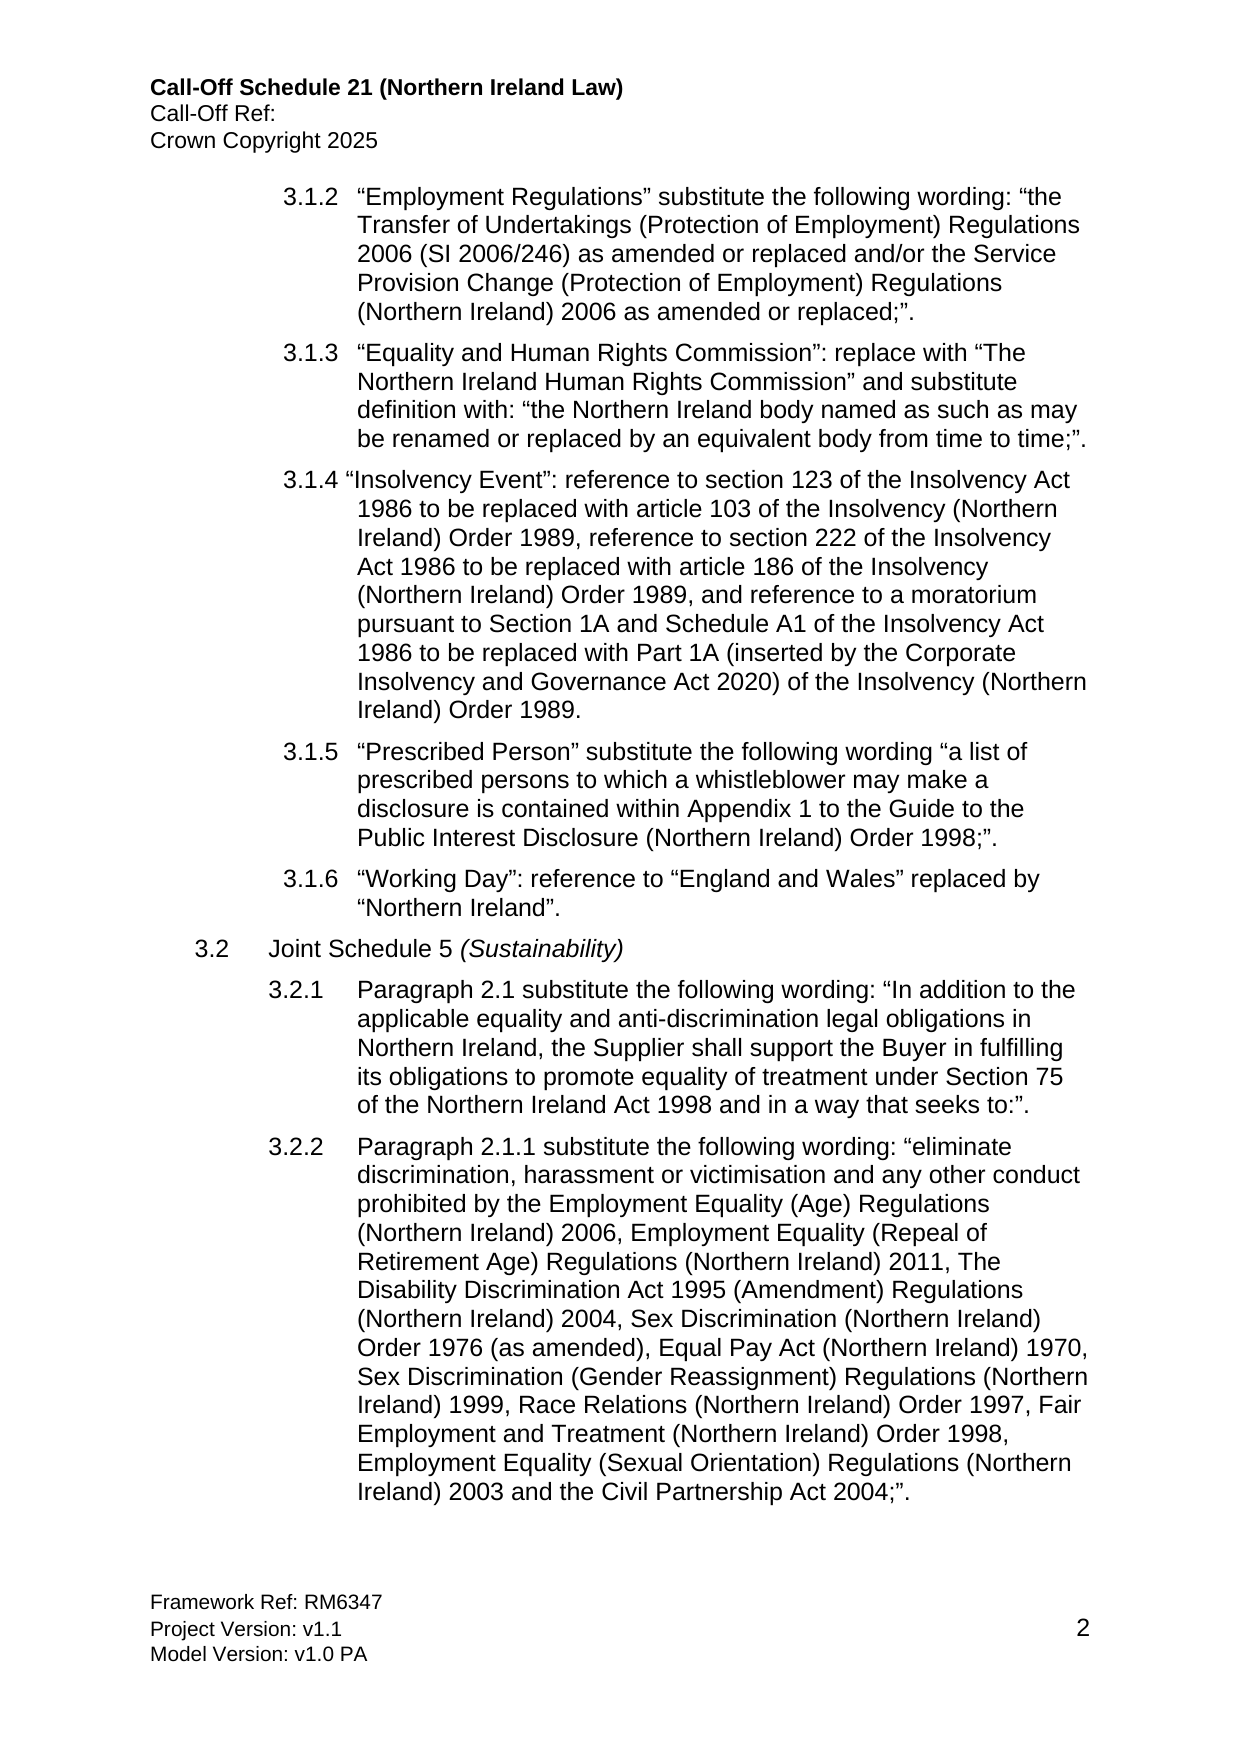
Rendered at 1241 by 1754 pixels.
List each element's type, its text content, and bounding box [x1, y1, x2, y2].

text 3.1.4 “Insolvency Event”: reference to section 123 of the Insolvency Act 1986 to be replaced with article 103 of the Insolvency (Northern Ireland) Order 1989, reference to section 222 of the Insolvency Act 1986 to be replaced with article 186 of the Insolvency (Northern Ireland) Order 1989, and reference to a moratorium pursuant to Section 1A and Schedule A1 of the Insolvency Act 1986 to be replaced with Part 1A (inserted by the Corporate Insolvency and Governance Act 2020) of the Insolvency (Northern Ireland) Order 1989. [283, 465, 1090, 724]
text 3.1.3 “Equality and Human Rights Commission”: replace with “The Northern Ireland Human Rights Commission” and substitute definition with: “the Northern Ireland body named as such as may be renamed or replaced by an equivalent body from time to time;”. [283, 338, 1090, 453]
text 3.1.6 “Working Day”: reference to “England and Wales” replaced by “Northern Ireland”. [283, 864, 1090, 922]
text 3.2 Joint Schedule 5 (Sustainability) [194, 934, 1090, 963]
text 3.1.2 “Employment Regulations” substitute the following wording: “the Transfer of Undertakings (Protection of Employment) Regulations 2006 (SI 2006/246) as amended or replaced and/or the Service Provision Change (Protection of Employment) Regulations (Northern Ireland) 2006 as amended or replaced;”. [283, 182, 1090, 325]
text 3.2.1 Paragraph 2.1 substitute the following wording: “In addition to the applicable equality and anti-discrimination legal obligations in Northern Ireland, the Supplier shall support the Buyer in fulfilling its obligations to promote equality of treatment under Section 75 of the Northern Ireland Act 1998 and in a way that seeks to:”. [268, 975, 1090, 1119]
text 3.2.2 Paragraph 2.1.1 substitute the following wording: “eliminate discrimination, harassment or victimisation and any other conduct prohibited by the Employment Equality (Age) Regulations (Northern Ireland) 2006, Employment Equality (Repeal of Retirement Age) Regulations (Northern Ireland) 2011, The Disability Discrimination Act 1995 (Amendment) Regulations (Northern Ireland) 2004, Sex Discrimination (Northern Ireland) Order 1976 (as amended), Equal Pay Act (Northern Ireland) 1970, Sex Discrimination (Gender Reassignment) Regulations (Northern Ireland) 1999, Race Relations (Northern Ireland) Order 1997, Fair Employment and Treatment (Northern Ireland) Order 1998, Employment Equality (Sexual Orientation) Regulations (Northern Ireland) 2003 and the Civil Partnership Act 2004;”. [268, 1132, 1090, 1505]
text 3.1.5 “Prescribed Person” substitute the following wording “a list of prescribed persons to which a whistleblower may make a disclosure is contained within Appendix 1 to the Guide to the Public Interest Disclosure (Northern Ireland) Order 1998;”. [283, 737, 1090, 852]
